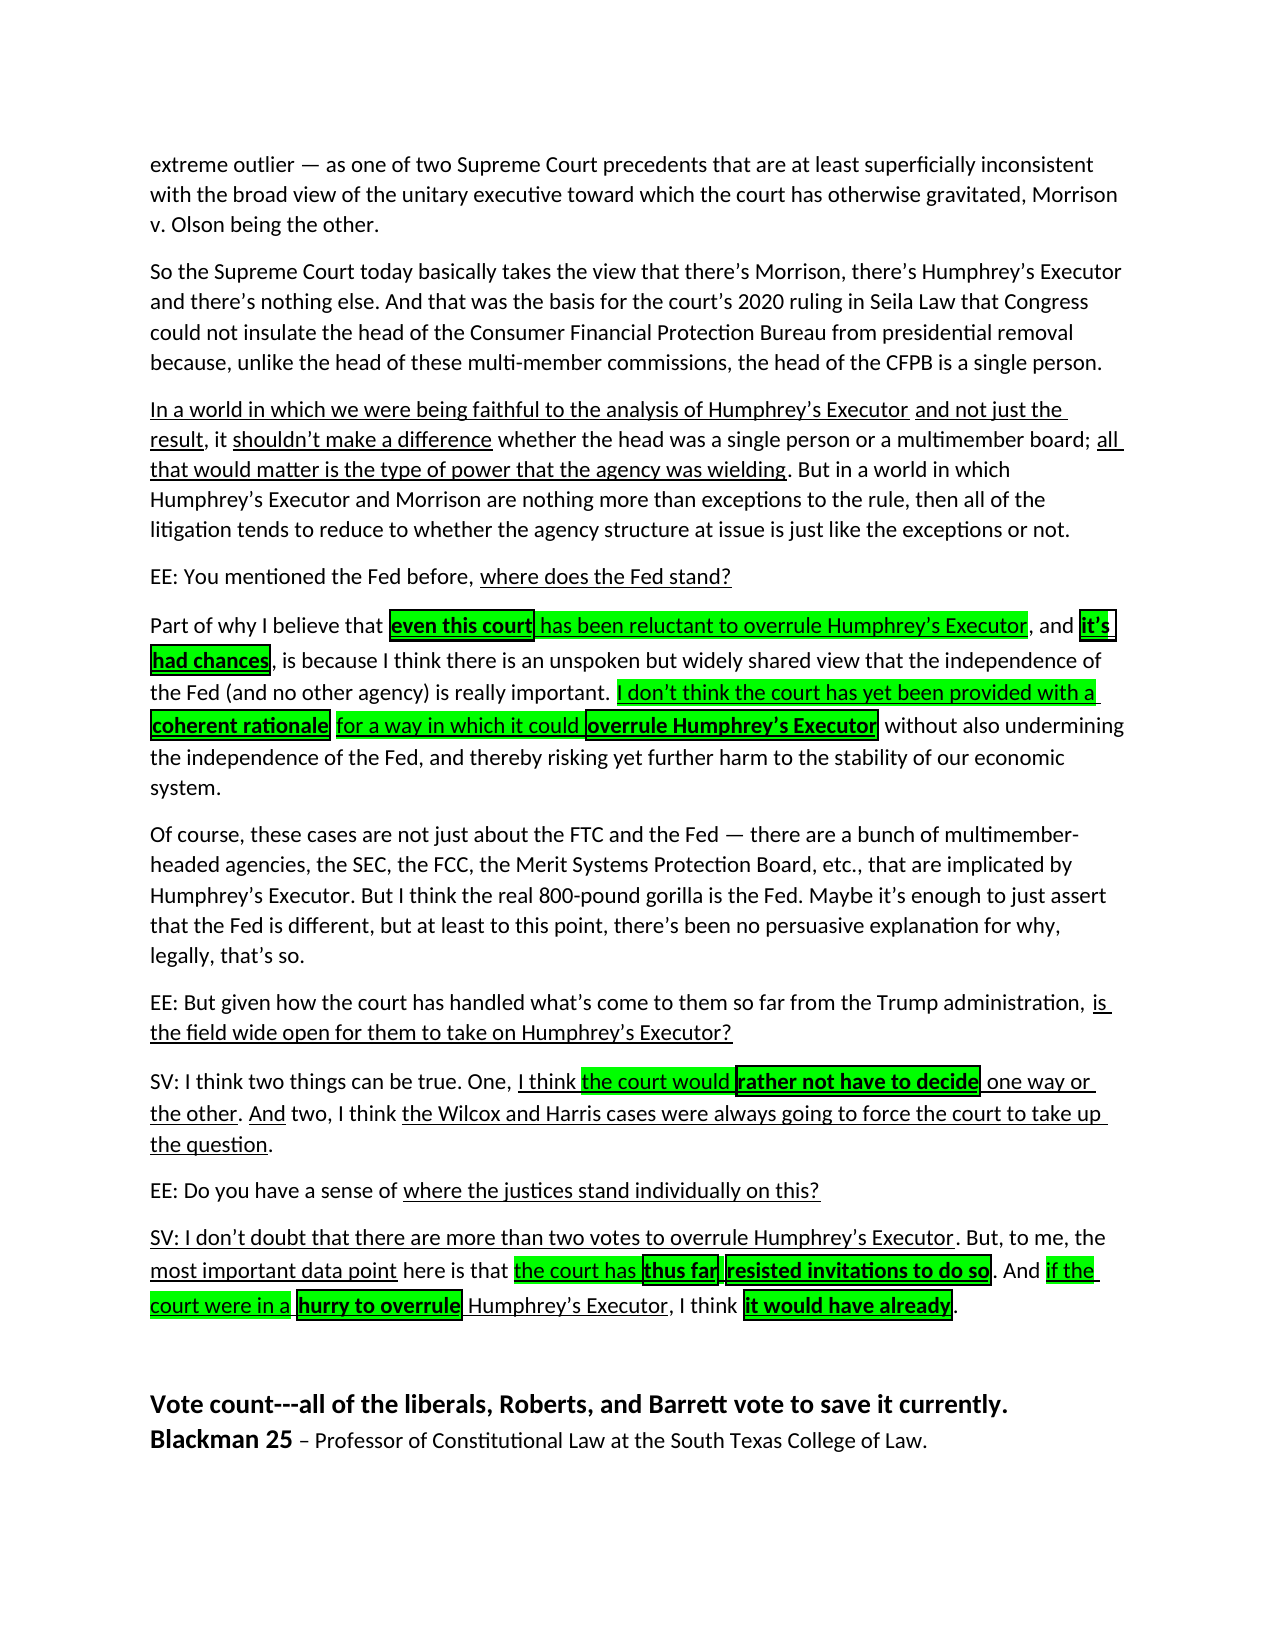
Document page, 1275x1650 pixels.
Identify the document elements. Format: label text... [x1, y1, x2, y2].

subtitle Vote count---all of the liberals, Roberts, and Barrett vote to save it currently. [150, 1387, 1125, 1420]
text Of course, these cases are not just about the FTC and the Fed — there are a bunch of multimember-headed agencies, the SEC, the FCC, the Merit Systems Protection Board, etc., that are implicated by Humphrey’s Executor. But I think the real 800-pound gorilla is the Fed. Maybe it’s enough to just assert that the Fed is different, but at least to this point, there’s been no persuasive explanation for why, legally, that’s so. [150, 820, 1125, 969]
text Part of why I believe that even this court has been reluctant to overrule Humphrey’s Executor, and it’s had chances, is because I think there is an unspoken but widely shared view that the independence of the Fed (and no other agency) is really important. I don’t think the court has yet been provided with a coherent rationale for a way in which it could overrule Humphrey’s Executor without also undermining the independence of the Fed, and thereby risking yet further harm to the stability of our economic system. [150, 609, 1125, 802]
text SV: I don’t doubt that there are more than two votes to overrule Humphrey’s Executor. But, to me, the most important data point here is that the court has thus far resisted invitations to do so. And if the court were in a hurry to overrule Humphrey’s Executor, I think it would have already. [150, 1223, 1125, 1321]
text EE: But given how the court has handled what’s come to them so far from the Trump administration, is the field wide open for them to take on Humphrey’s Executor? [150, 988, 1125, 1046]
text So the Supreme Court today basically takes the view that there’s Morrison, there’s Humphrey’s Executor and there’s nothing else. And that was the basis for the court’s 2020 ruling in Seila Law that Congress could not insulate the head of the Consumer Financial Protection Bureau from presidential removal because, unlike the head of these multi-member commissions, the head of the CFPB is a single person. [150, 257, 1125, 376]
text Blackman 25 – Professor of Constitutional Law at the South Texas College of Law. [150, 1423, 1125, 1456]
text SV: I think two things can be true. One, I think the court would rather not have to decide one way or the other. And two, I think the Wilcox and Harris cases were always going to force the court to take up the question. [150, 1065, 1125, 1158]
text In a world in which we were being faithful to the analysis of Humphrey’s Executor and not just the result, it shouldn’t make a difference whether the head was a single person or a multimember board; all that would matter is the type of power that the agency was wielding. But in a world in which Humphrey’s Executor and Morrison are nothing more than exceptions to the rule, then all of the litigation tends to reduce to whether the agency structure at issue is just like the exceptions or not. [150, 395, 1125, 544]
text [150, 150, 1125, 238]
text EE: Do you have a sense of where the justices stand individually on this? [150, 1177, 1125, 1205]
text EE: You mentioned the Fed before, where does the Fed stand? [150, 562, 1125, 591]
